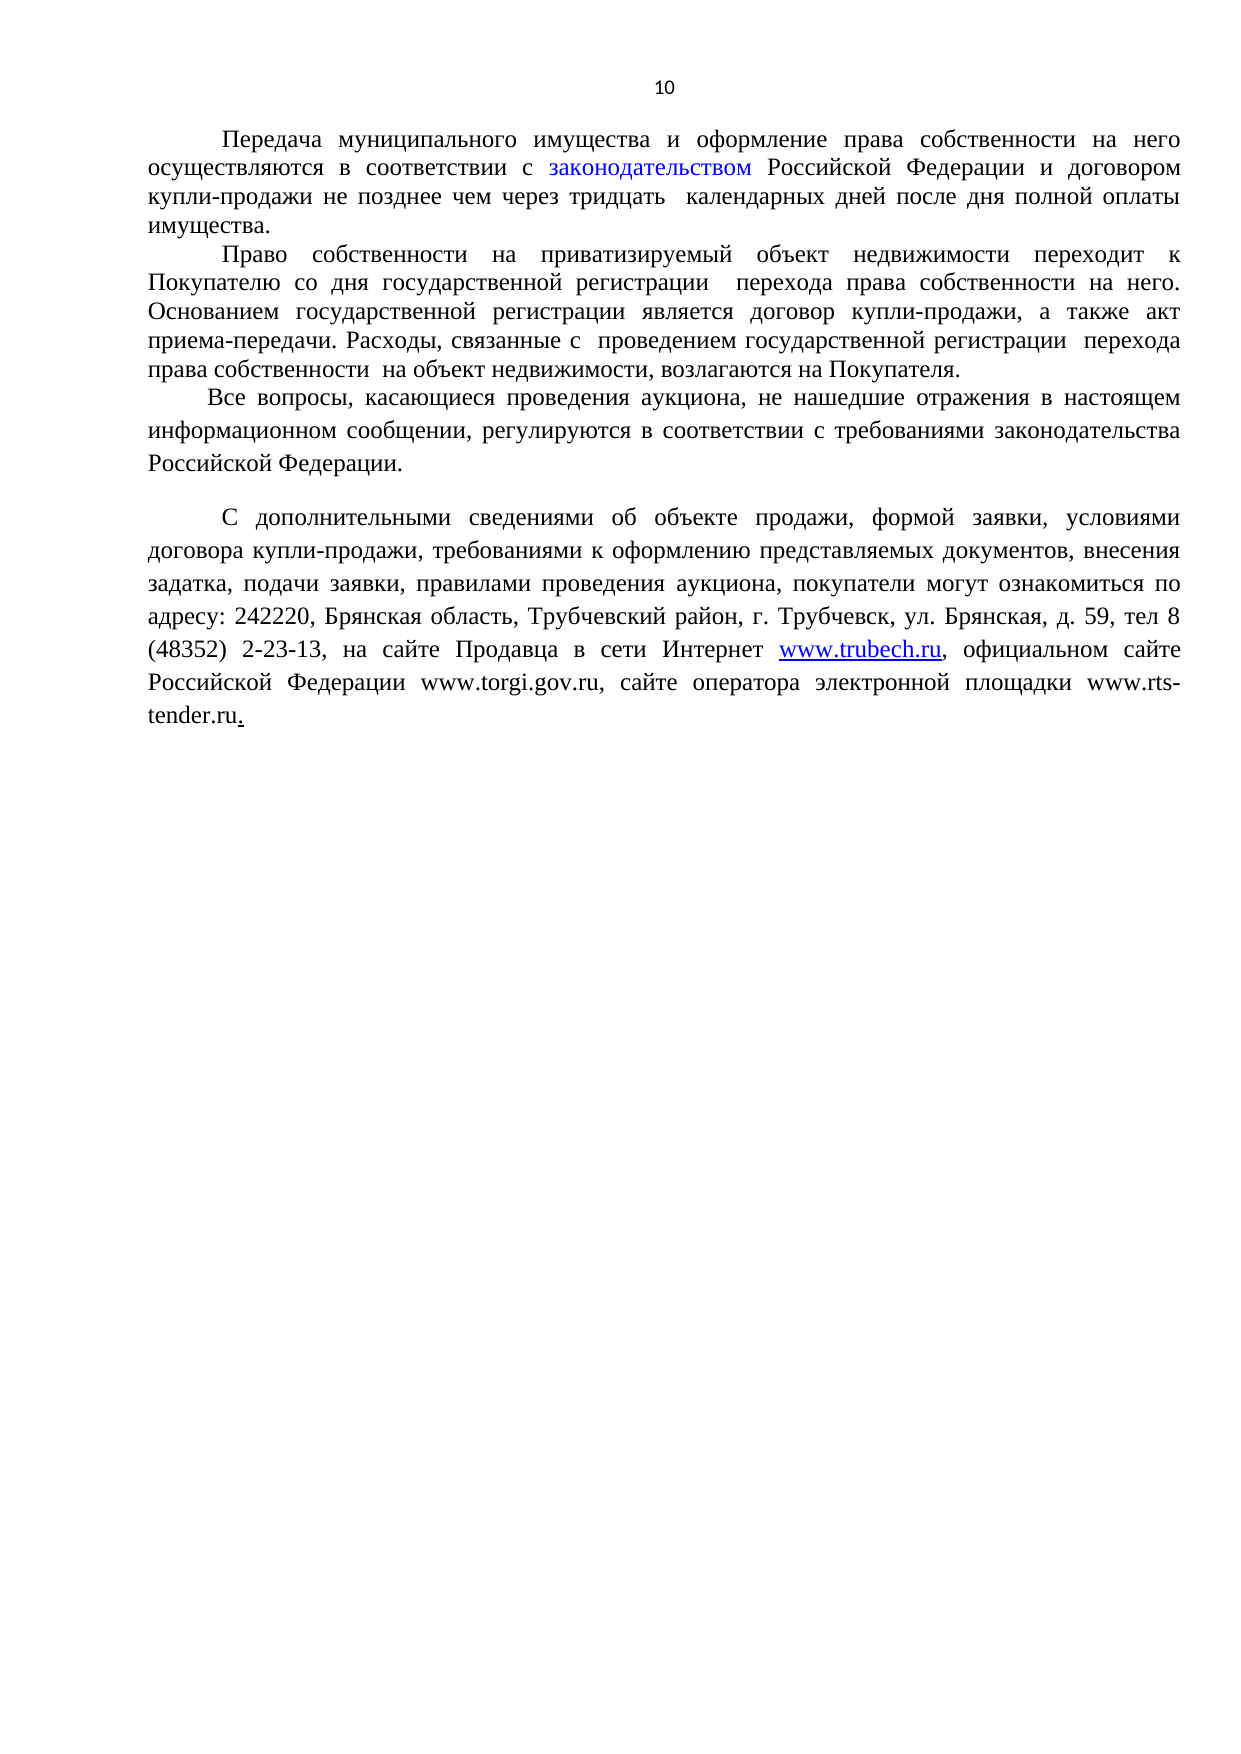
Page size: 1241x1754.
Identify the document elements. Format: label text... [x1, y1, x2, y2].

text Право собственности на приватизируемый объект недвижимости переходит к Покупателю со дня государственной регистрации перехода права собственности на него. Основанием государственной регистрации является договор купли-продажи, а также акт приема-передачи. Расходы, связанные с проведением государственной регистрации перехода права собственности на объект недвижимости, возлагаются на Покупателя. [148, 239, 1181, 382]
text Передача муниципального имущества и оформление права собственности на него осуществляются в соответствии с законодательством Российской Федерации и договором купли-продажи не позднее чем через тридцать календарных дней после дня полной оплаты имущества. [148, 124, 1181, 239]
text С дополнительными сведениями об объекте продажи, формой заявки, условиями договора купли-продажи, требованиями к оформлению представляемых документов, внесения задатка, подачи заявки, правилами проведения аукциона, покупатели могут ознакомиться по адресу: 242220, Брянская область, Трубчевский район, г. Трубчевск, ул. Брянская, д. 59, тел 8 (48352) 2-23-13, на сайте Продавца в сети Интернет www.trubech.ru, официальном сайте Российской Федерации www.torgi.gov.ru, сайте оператора электронной площадки www.rts-tender.ru. [148, 502, 1181, 729]
text Все вопросы, касающиеся проведения аукциона, не нашедшие отражения в настоящем информационном сообщении, регулируются в соответствии с требованиями законодательства Российской Федерации. [148, 382, 1181, 477]
